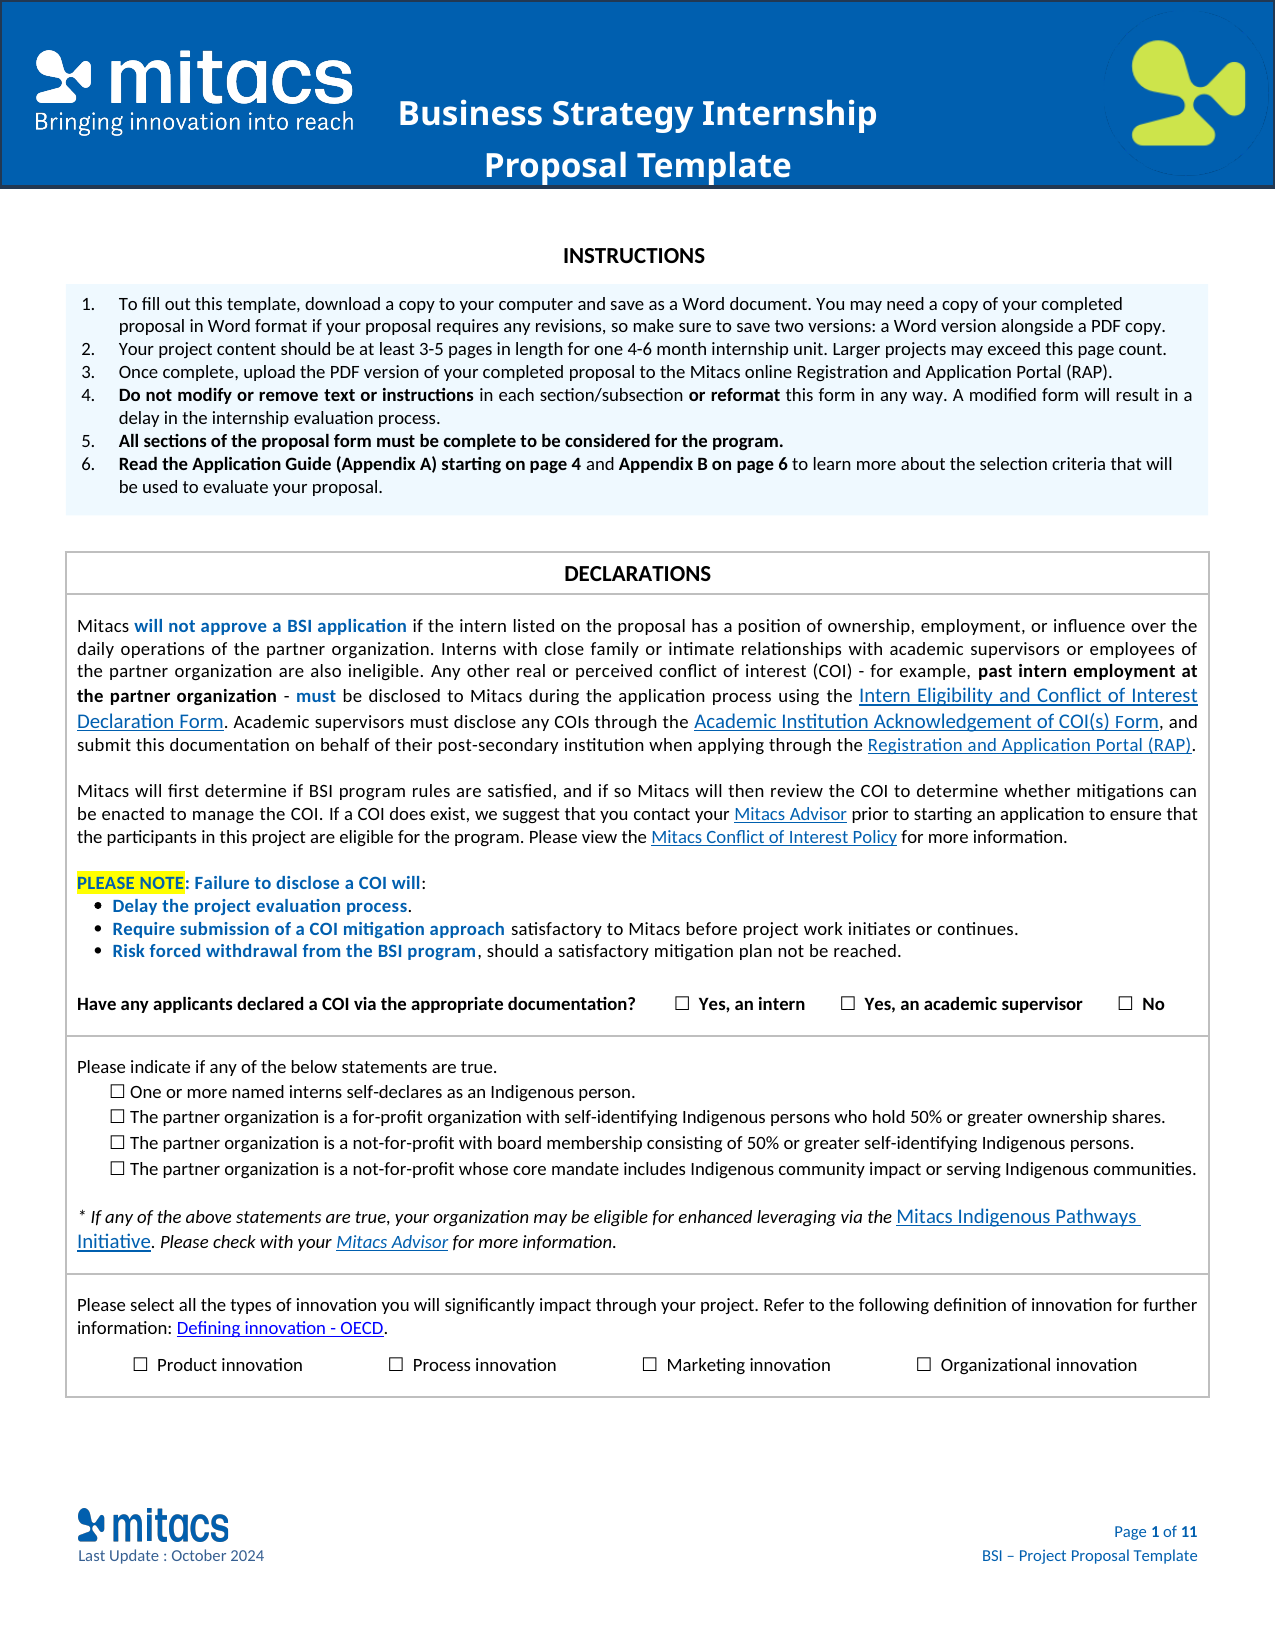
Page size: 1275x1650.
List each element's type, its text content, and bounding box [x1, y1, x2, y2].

picture [36, 50, 353, 136]
table_cell Please indicate if any of the below statements are true. One or more named interns self-declares as an Indigenous person. The partner organization is a for-profit organization with self-identifying Indigenous persons who hold 50% or greater ownership shares. The partner organization is a not-for-profit with board membership consisting of 50% or greater self-identifying Indigenous persons. The partner organization is a not-for-profit whose core mandate includes Indigenous community impact or serving Indigenous communities. * If any of the above statements are true, your organization may be eligible for enhanced leveraging via the Mitacs Indigenous Pathways Initiative. Please check with your Mitacs Advisor for more information. [67, 1037, 1208, 1273]
picture [1103, 10, 1270, 177]
list INSTRUCTIONS [76, 241, 1125, 269]
table_header DECLARATIONS [67, 553, 1208, 593]
table_cell Mitacs will not approve a BSI application if the intern listed on the proposal has a position of ownership, employment, or influence over the daily operations of the partner organization. Interns with close family or intimate relationships with academic supervisors or employees of the partner organization are also ineligible. Any other real or perceived conflict of interest (COI) - for example, past intern employment at the partner organization - must be disclosed to Mitacs during the application process using the Intern Eligibility and Conflict of Interest Declaration Form. Academic supervisors must disclose any COIs through the Academic Institution Acknowledgement of COI(s) Form, and submit this documentation on behalf of their post-secondary institution when applying through the Registration and Application Portal (RAP). Mitacs will first determine if BSI program rules are satisfied, and if so Mitacs will then review the COI to determine whether mitigations can be enacted to manage the COI. If a COI does exist, we suggest that you contact your Mitacs Advisor prior to starting an application to ensure that the participants in this project are eligible for the program. Please view the Mitacs Conflict of Interest Policy for more information. PLEASE NOTE: Failure to disclose a COI will: Delay the project evaluation process. Require submission of a COI mitigation approach satisfactory to Mitacs before project work initiates or continues. Risk forced withdrawal from the BSI program, should a satisfactory mitigation plan not be reached. Have any applicants declared a COI via the appropriate documentation? Yes, an intern Yes, an academic supervisor No [67, 595, 1208, 1035]
picture [78, 1508, 229, 1542]
table_cell Please select all the types of innovation you will significantly impact through your project. Refer to the following definition of innovation for further information: Defining innovation - OECD. Product innovation Process innovation Marketing innovation Organizational innovation [67, 1275, 1208, 1396]
